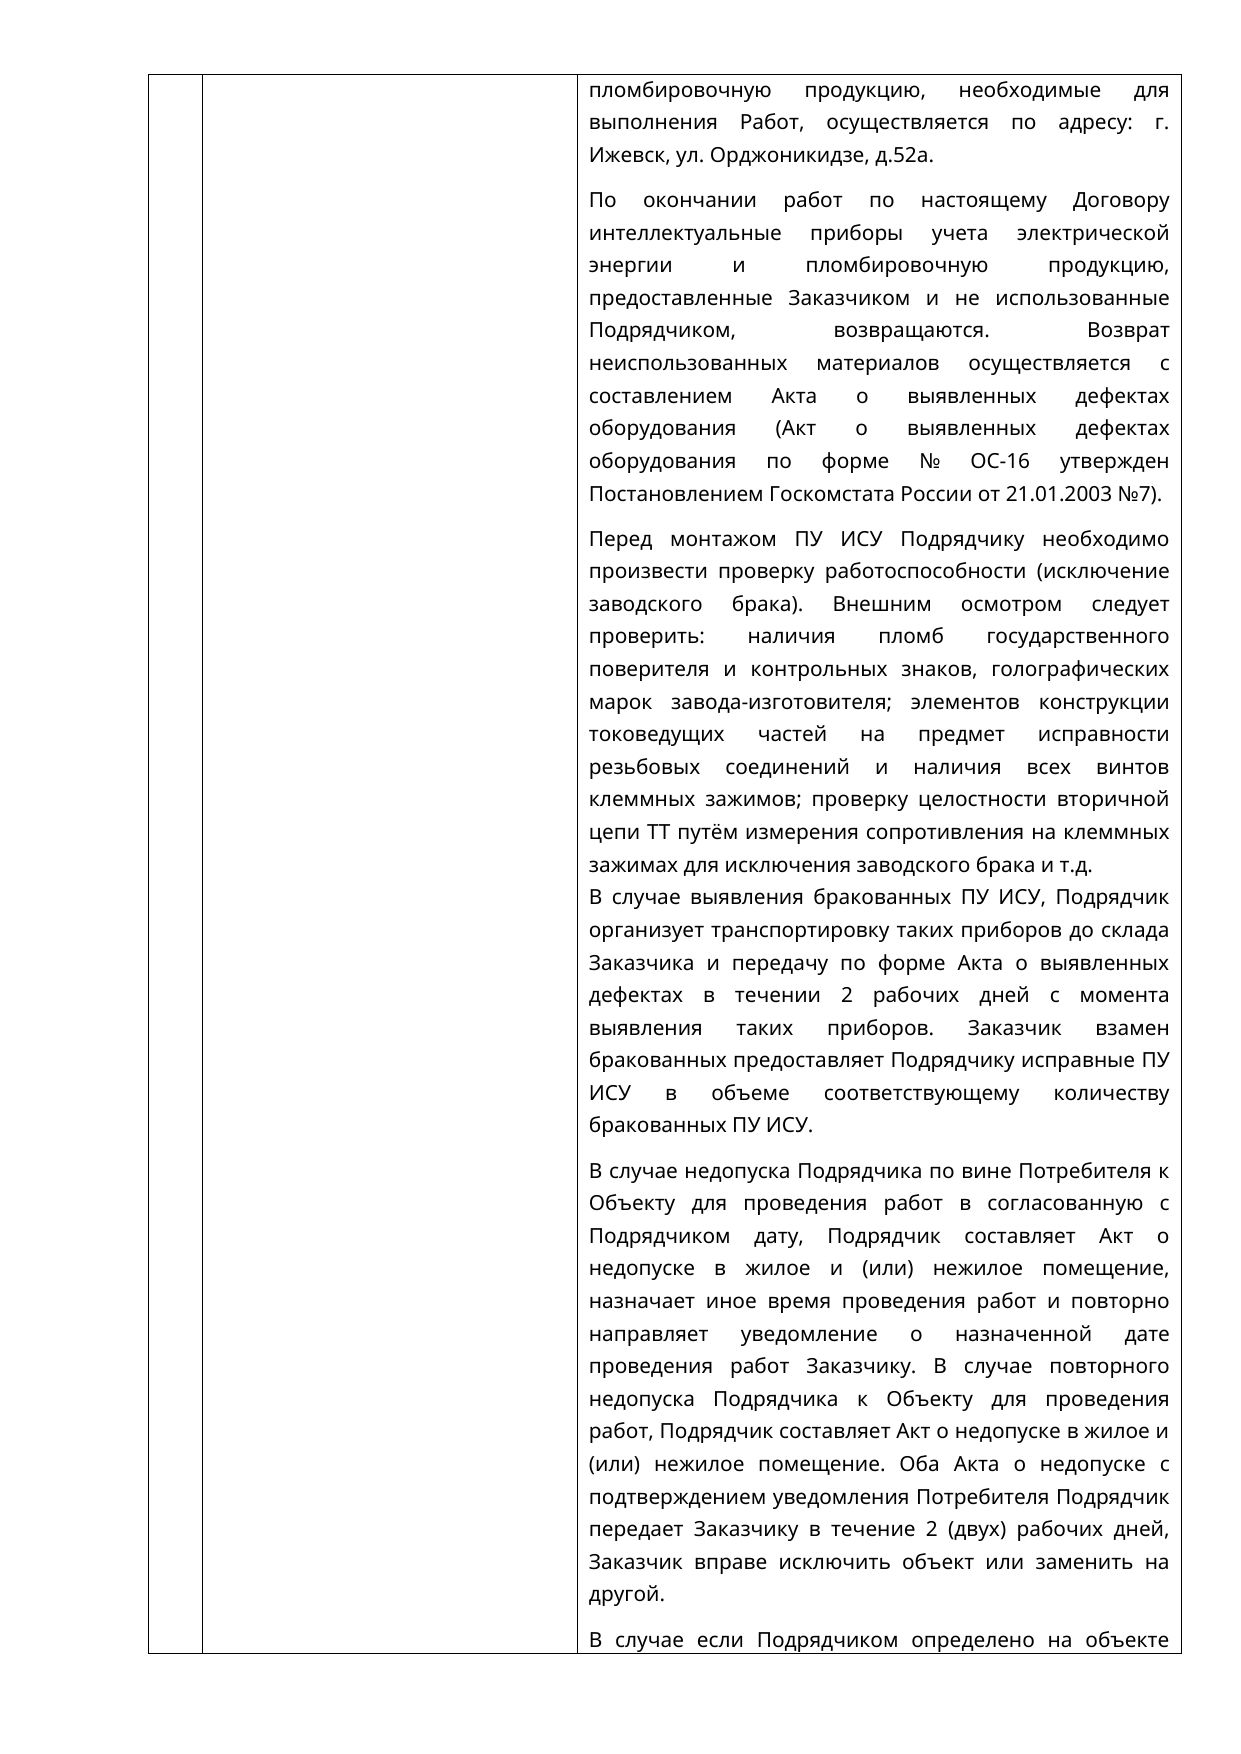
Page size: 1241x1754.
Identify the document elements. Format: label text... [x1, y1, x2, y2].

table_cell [578, 75, 1181, 1653]
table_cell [203, 75, 577, 1653]
table_cell 5 [149, 75, 202, 1653]
